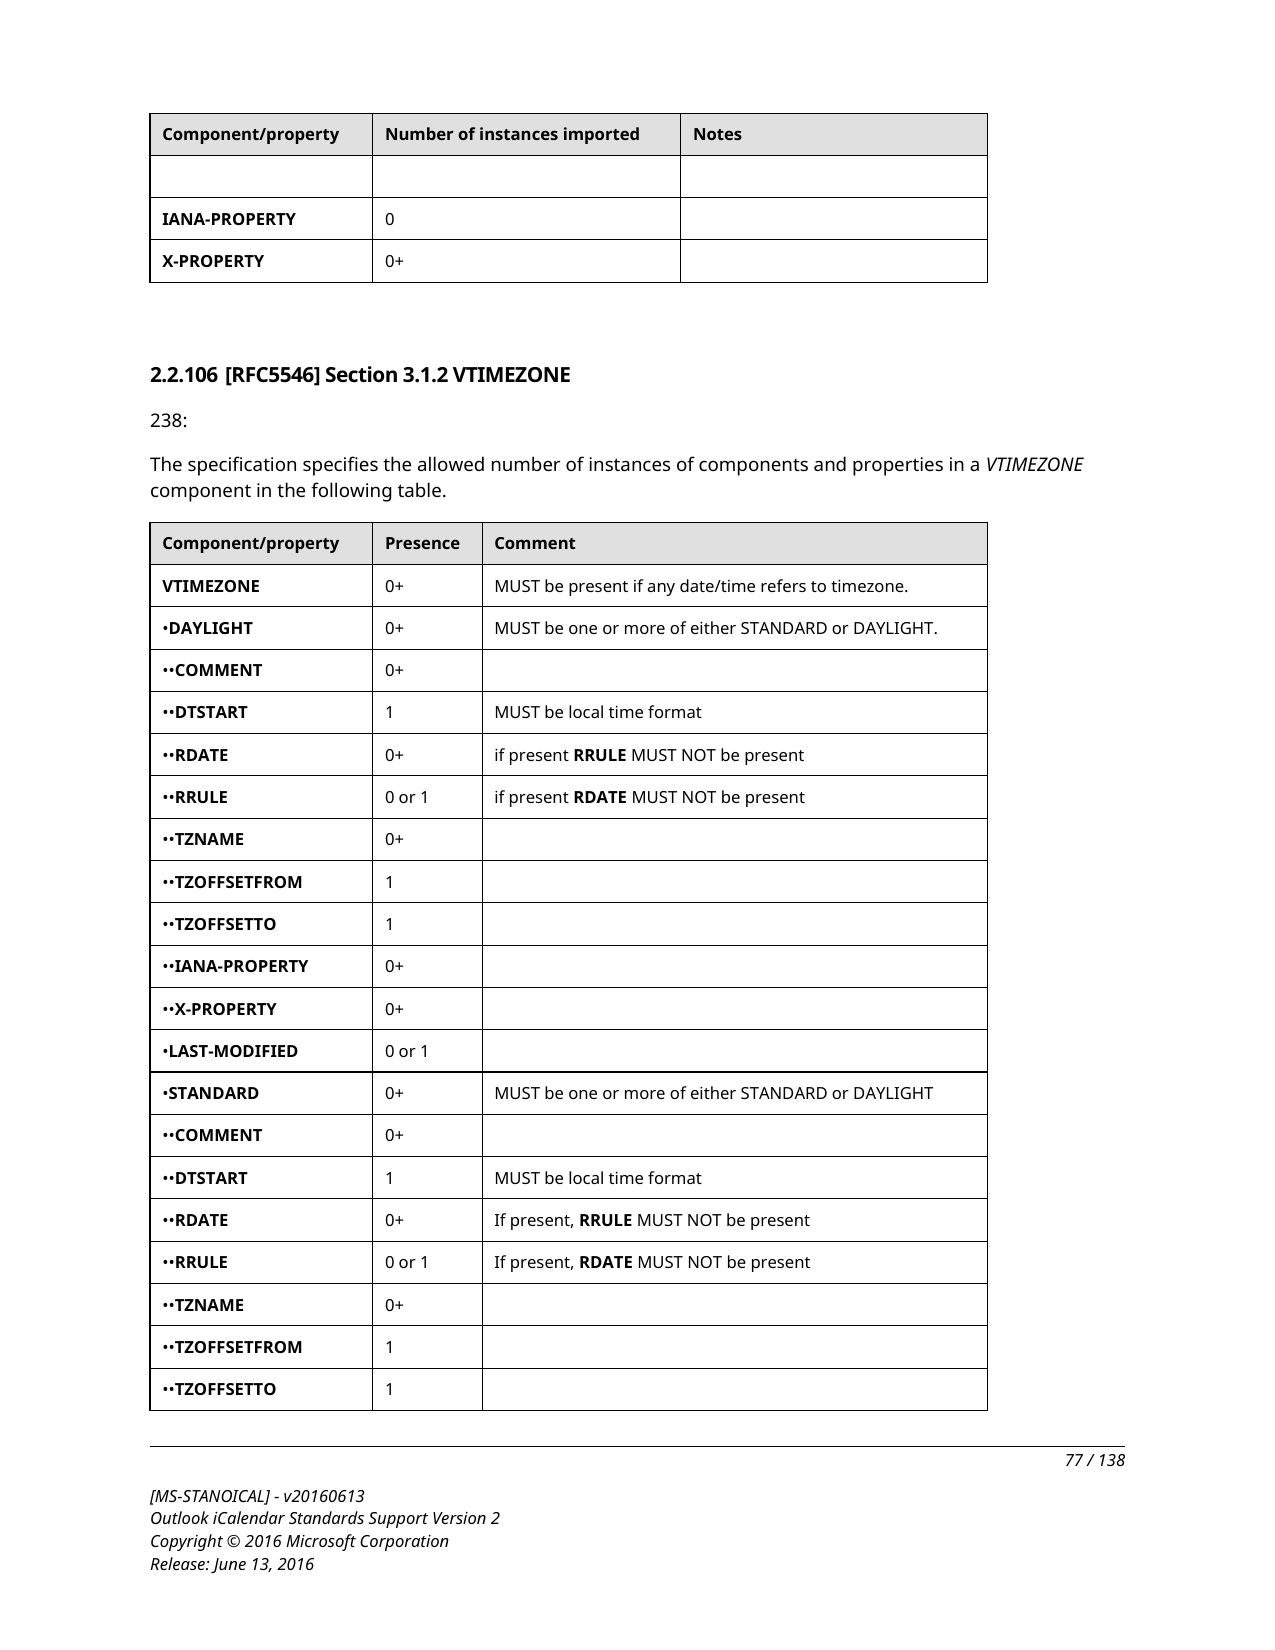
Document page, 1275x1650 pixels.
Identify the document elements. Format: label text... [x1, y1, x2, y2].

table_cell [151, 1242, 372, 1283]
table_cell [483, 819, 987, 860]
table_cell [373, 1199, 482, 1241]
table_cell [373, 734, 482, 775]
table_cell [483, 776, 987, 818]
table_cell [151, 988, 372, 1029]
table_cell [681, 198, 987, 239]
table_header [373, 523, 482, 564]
subtitle [RFC5546] Section 3.1.2 VTIMEZONE [150, 360, 1125, 389]
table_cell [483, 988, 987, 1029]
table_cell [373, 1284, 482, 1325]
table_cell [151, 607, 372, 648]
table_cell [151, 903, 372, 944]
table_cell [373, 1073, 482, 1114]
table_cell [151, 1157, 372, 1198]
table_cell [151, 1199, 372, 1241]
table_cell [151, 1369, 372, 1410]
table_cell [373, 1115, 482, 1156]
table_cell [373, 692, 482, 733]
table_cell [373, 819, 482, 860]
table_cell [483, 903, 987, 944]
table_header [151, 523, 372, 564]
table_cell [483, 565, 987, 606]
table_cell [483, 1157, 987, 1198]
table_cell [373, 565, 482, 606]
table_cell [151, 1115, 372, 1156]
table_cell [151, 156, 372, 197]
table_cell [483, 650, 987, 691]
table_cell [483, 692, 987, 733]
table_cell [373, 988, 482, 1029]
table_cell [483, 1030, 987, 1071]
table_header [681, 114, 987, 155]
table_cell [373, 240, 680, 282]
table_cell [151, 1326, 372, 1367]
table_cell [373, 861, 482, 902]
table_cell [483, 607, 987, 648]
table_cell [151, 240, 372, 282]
text V0238: [150, 407, 1125, 433]
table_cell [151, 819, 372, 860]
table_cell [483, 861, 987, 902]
text The specification specifies the allowed number of instances of components and properties in a VTIMEZONE component in the following table. [150, 452, 1125, 503]
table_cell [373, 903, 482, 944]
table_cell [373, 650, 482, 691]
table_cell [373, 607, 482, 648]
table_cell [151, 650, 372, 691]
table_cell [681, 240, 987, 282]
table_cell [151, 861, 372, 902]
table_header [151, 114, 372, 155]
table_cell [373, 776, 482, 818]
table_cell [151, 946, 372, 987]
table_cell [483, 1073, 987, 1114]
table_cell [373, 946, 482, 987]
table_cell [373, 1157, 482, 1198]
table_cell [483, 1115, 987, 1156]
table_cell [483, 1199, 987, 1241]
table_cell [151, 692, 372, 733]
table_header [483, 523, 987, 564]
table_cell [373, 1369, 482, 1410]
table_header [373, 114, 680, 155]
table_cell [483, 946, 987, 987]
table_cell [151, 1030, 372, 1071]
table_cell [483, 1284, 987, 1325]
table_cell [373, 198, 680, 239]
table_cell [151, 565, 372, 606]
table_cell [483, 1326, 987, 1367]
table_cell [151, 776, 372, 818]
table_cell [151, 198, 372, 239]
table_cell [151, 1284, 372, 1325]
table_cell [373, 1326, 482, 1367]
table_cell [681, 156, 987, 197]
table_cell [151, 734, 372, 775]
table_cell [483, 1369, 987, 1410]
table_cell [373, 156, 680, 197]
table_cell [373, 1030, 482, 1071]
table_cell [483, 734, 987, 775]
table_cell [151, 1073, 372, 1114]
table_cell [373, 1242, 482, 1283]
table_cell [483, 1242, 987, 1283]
